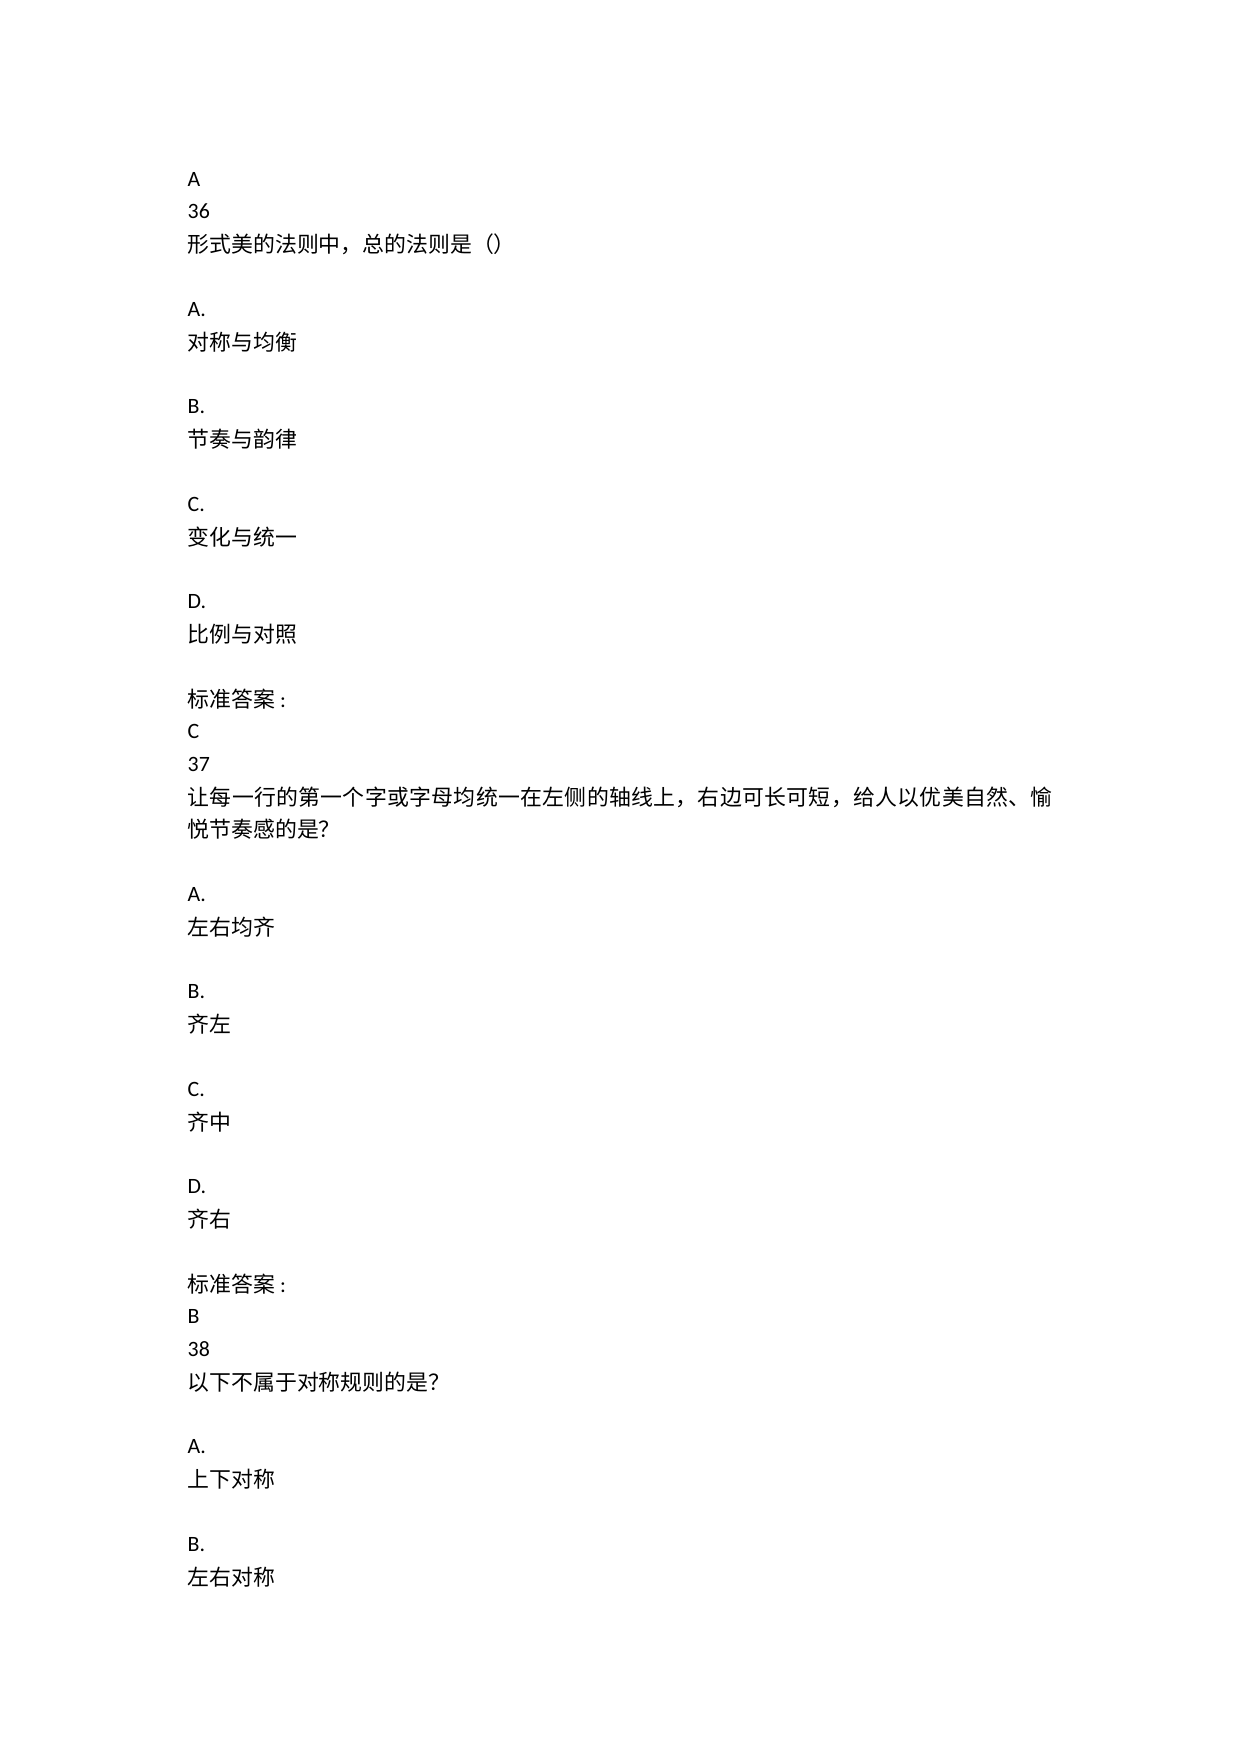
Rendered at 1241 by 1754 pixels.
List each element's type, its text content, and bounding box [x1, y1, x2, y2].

text 形式美的法则中，总的法则是（） [187, 227, 1053, 259]
text 标准答案 : [187, 682, 1053, 714]
text 比例与对照 [187, 617, 1053, 649]
text 对称与均衡 [187, 324, 1053, 357]
text 节奏与韵律 [187, 422, 1053, 454]
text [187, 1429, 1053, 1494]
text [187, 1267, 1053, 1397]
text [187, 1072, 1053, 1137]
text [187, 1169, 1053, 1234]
text C [187, 714, 1053, 747]
text 让每一行的第一个字或字母均统一在左侧的轴线上，右边可长可短，给人以优美自然、愉悦节奏感的是？ [187, 779, 1053, 844]
text 37 [187, 747, 1053, 779]
text C. [187, 487, 1053, 519]
text 36 [187, 194, 1053, 227]
text A. [187, 292, 1053, 324]
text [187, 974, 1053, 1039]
text A. [187, 877, 1053, 909]
text 左右均齐 [187, 909, 1053, 942]
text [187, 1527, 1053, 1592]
text A [187, 162, 1053, 194]
text B. [187, 389, 1053, 422]
text D. [187, 584, 1053, 617]
text 变化与统一 [187, 519, 1053, 552]
